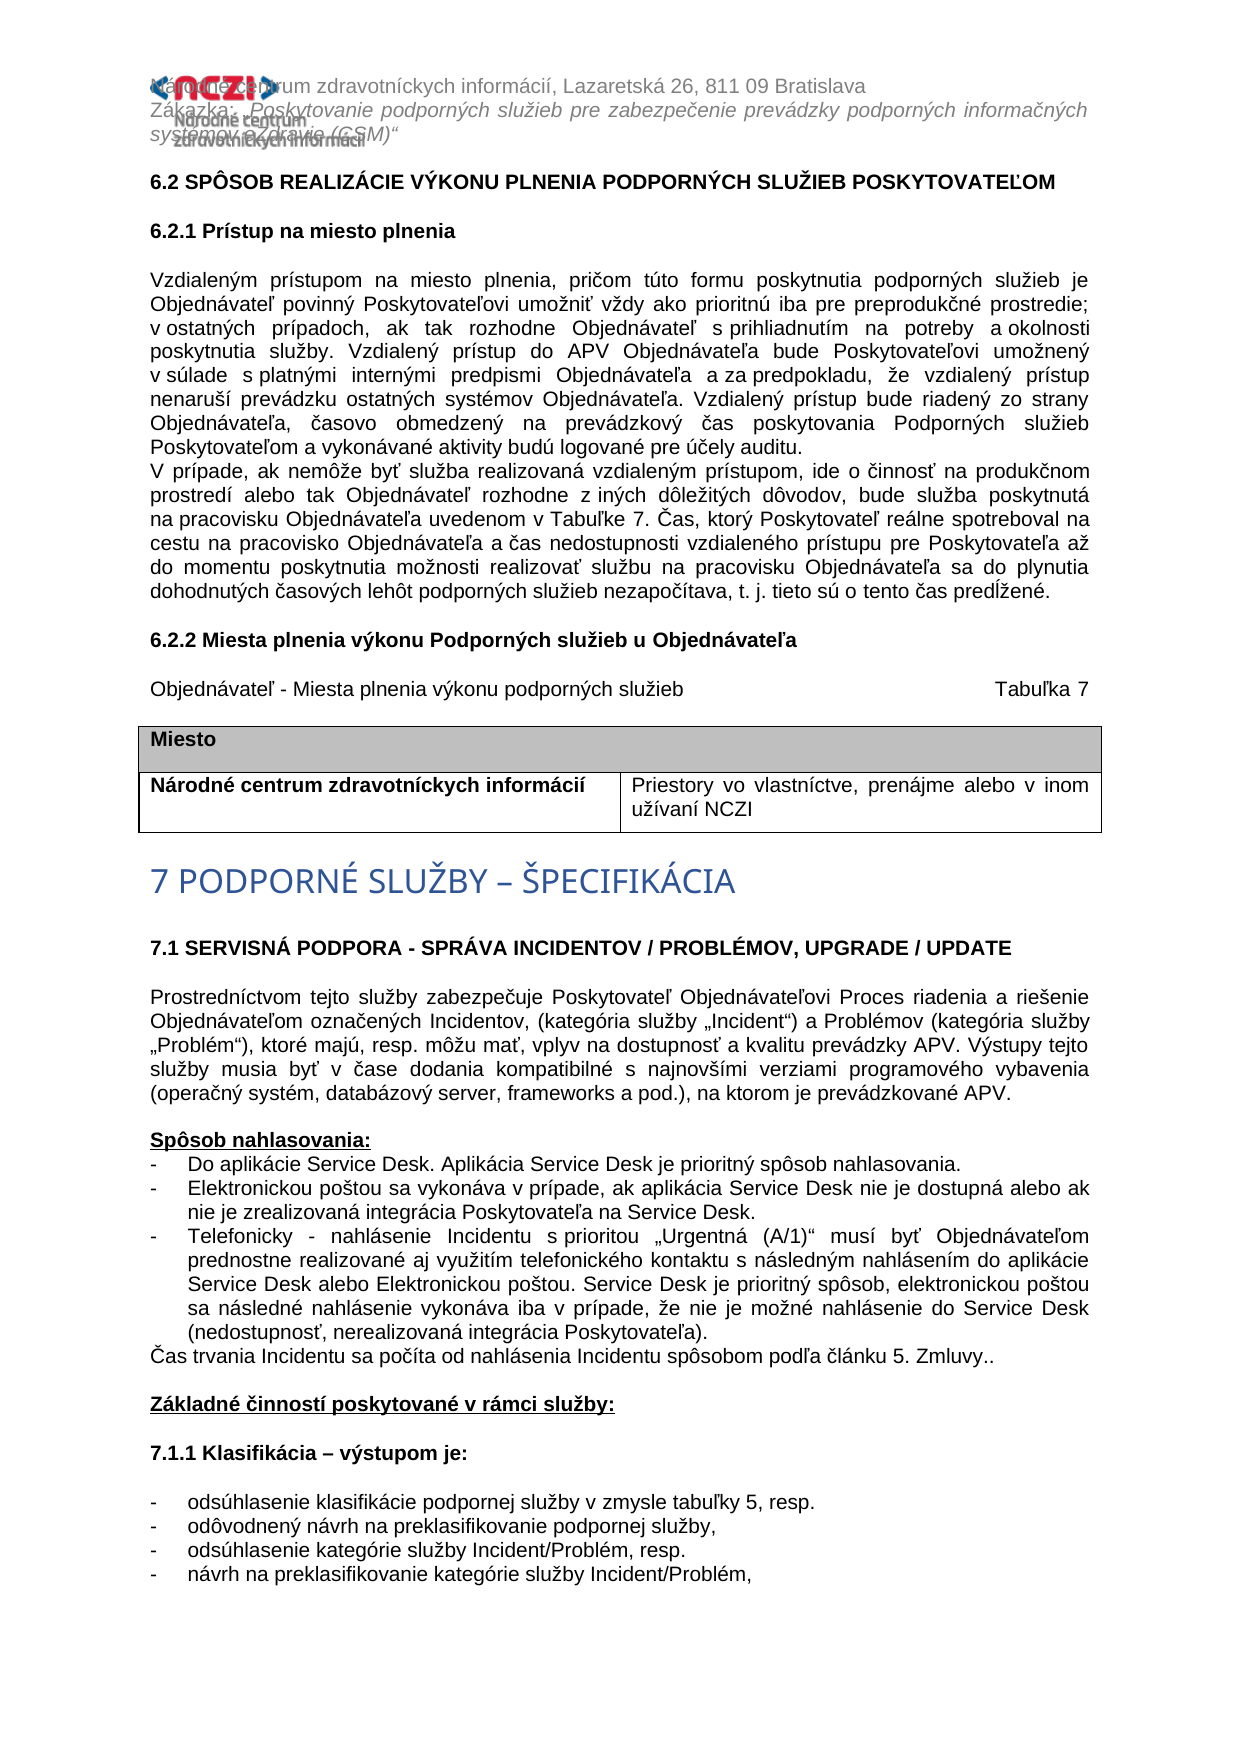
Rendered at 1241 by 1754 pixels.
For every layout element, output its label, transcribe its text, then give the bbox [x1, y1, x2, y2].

text 6.2.2 Miesta plnenia výkonu Podporných služieb u Objednávateľa [150, 628, 1090, 652]
text Vzdialeným prístupom na miesto plnenia, pričom túto formu poskytnutia podporných služieb je Objednávateľ povinný Poskytovateľovi umožniť vždy ako prioritnú iba pre preprodukčné prostredie; v ostatných prípadoch, ak tak rozhodne Objednávateľ s prihliadnutím na potreby a okolnosti poskytnutia služby. Vzdialený prístup do APV Objednávateľa bude Poskytovateľovi umožnený v súlade s platnými internými predpismi Objednávateľa a za predpokladu, že vzdialený prístup nenaruší prevádzku ostatných systémov Objednávateľa. Vzdialený prístup bude riadený zo strany Objednávateľa, časovo obmedzený na prevádzkový čas poskytovania Podporných služieb Poskytovateľom a vykonávané aktivity budú logované pre účely auditu. [150, 267, 1090, 459]
text 6.2.1 Prístup na miesto plnenia [150, 218, 1090, 242]
table_cell Priestory vo vlastníctve, prenájme alebo v inom užívaní NCZI [621, 773, 1101, 832]
table_cell Národné centrum zdravotníckych informácií [140, 773, 620, 832]
text Spôsob nahlasovania: [150, 1128, 1090, 1152]
list Telefonicky - nahlásenie Incidentu s prioritou „Urgentná (A/1)“ musí byť Objednávateľom prednostne realizované aj využitím telefonického kontaktu s následným nahlásením do aplikácie Service Desk alebo Elektronickou poštou. Service Desk je prioritný spôsob, elektronickou poštou sa následné nahlásenie vykonáva iba v prípade, že nie je možné nahlásenie do Service Desk (nedostupnosť, nerealizovaná integrácia Poskytovateľa). [150, 1224, 1090, 1344]
text Objednávateľ - Miesta plnenia výkonu podporných služieb Tabuľka 7 [150, 677, 1090, 701]
table_header Miesto [139, 727, 1101, 772]
list odsúhlasenie klasifikácie podpornej služby v zmysle tabuľky 5, resp. [150, 1490, 1090, 1514]
text 7.1 Servisná podpora - Správa Incidentov / Problémov, UPGRADE / UPDATE [150, 936, 1090, 959]
text 6.2 Spôsob realizácie výkonu plnenia podporných služieb Poskytovateľom [150, 169, 1090, 193]
list Elektronickou poštou sa vykonáva v prípade, ak aplikácia Service Desk nie je dostupná alebo ak nie je zrealizovaná integrácia Poskytovateľa na Service Desk. [150, 1176, 1090, 1224]
list odôvodnený návrh na preklasifikovanie podpornej služby, [150, 1514, 1090, 1538]
text 7.1.1 Klasifikácia – výstupom je: [150, 1441, 1090, 1465]
text Čas trvania Incidentu sa počíta od nahlásenia Incidentu spôsobom podľa článku 5. Zmluvy.. [150, 1344, 1090, 1368]
text Prostredníctvom tejto služby zabezpečuje Poskytovateľ Objednávateľovi Proces riadenia a riešenie Objednávateľom označených Incidentov, (kategória služby „Incident“) a Problémov (kategória služby „Problém“), ktoré majú, resp. môžu mať, vplyv na dostupnosť a kvalitu prevádzky APV. Výstupy tejto služby musia byť v čase dodania kompatibilné s najnovšími verziami programového vybavenia (operačný systém, databázový server, frameworks a pod.), na ktorom je prevádzkované APV. [150, 984, 1090, 1104]
text V prípade, ak nemôže byť služba realizovaná vzdialeným prístupom, ide o činnosť na produkčnom prostredí alebo tak Objednávateľ rozhodne z iných dôležitých dôvodov, bude služba poskytnutá na pracovisku Objednávateľa uvedenom v Tabuľke 7. Čas, ktorý Poskytovateľ reálne spotreboval na cestu na pracovisko Objednávateľa a čas nedostupnosti vzdialeného prístupu pre Poskytovateľa až do momentu poskytnutia možnosti realizovať službu na pracovisku Objednávateľa sa do plynutia dohodnutých časových lehôt podporných služieb nezapočítava, t. j. tieto sú o tento čas predĺžené. [150, 459, 1090, 603]
subtitle 7 PODPORNÉ SLUŽBY – ŠPECIFIKÁCIA [150, 858, 1090, 904]
picture [150, 74, 366, 151]
list odsúhlasenie kategórie služby Incident/Problém, resp. [150, 1538, 1090, 1562]
list návrh na preklasifikovanie kategórie služby Incident/Problém, [150, 1562, 1090, 1586]
list Do aplikácie Service Desk. Aplikácia Service Desk je prioritný spôsob nahlasovania. [150, 1152, 1090, 1176]
text Základné činností poskytované v rámci služby: [150, 1392, 1090, 1416]
